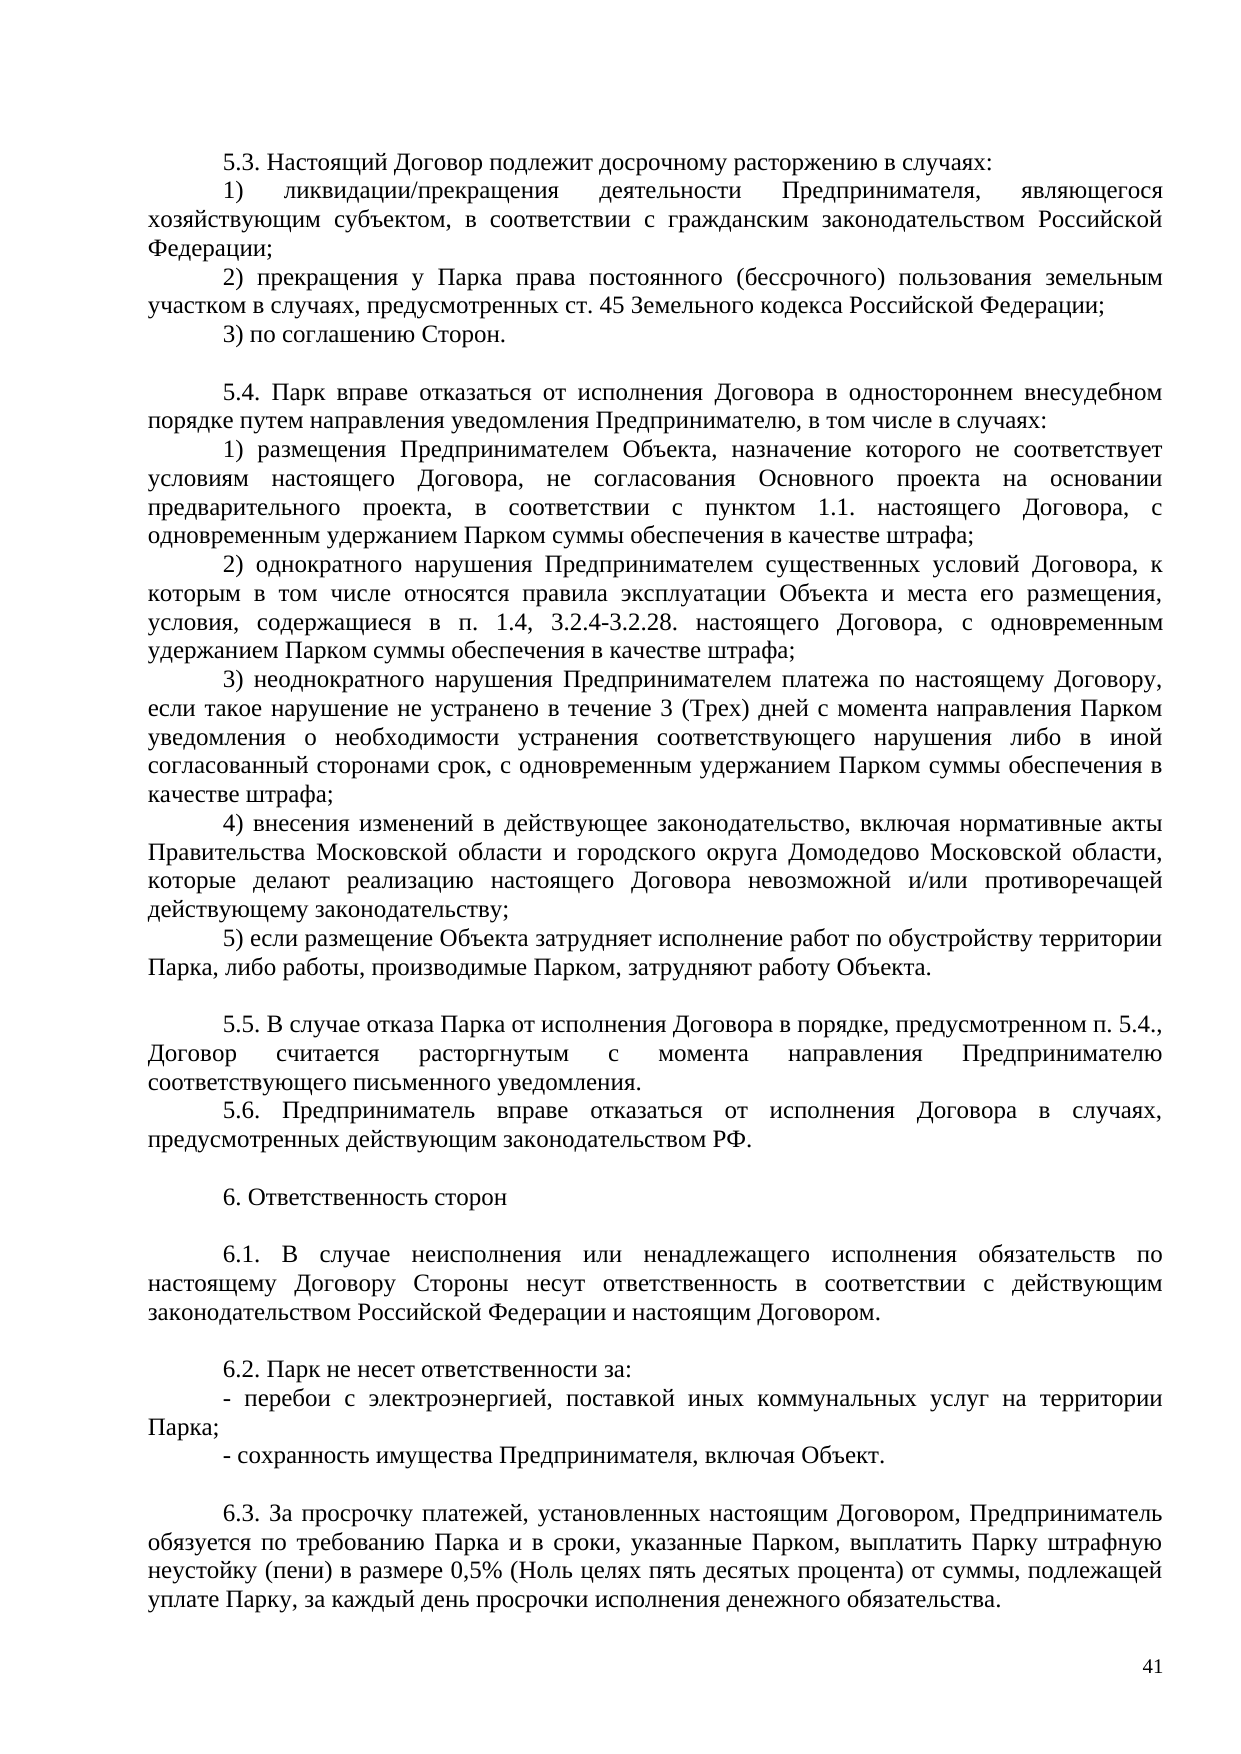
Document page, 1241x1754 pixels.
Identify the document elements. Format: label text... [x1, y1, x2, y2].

text - сохранность имущества Предпринимателя, включая Объект. [148, 1441, 1163, 1469]
text 1) ликвидации/прекращения деятельности Предпринимателя, являющегося хозяйствующим субъектом, в соответствии с гражданским законодательством Российской Федерации; [148, 176, 1163, 262]
text 2) прекращения у Парка права постоянного (бессрочного) пользования земельным участком в случаях, предусмотренных ст. 45 Земельного кодекса Российской Федерации; [148, 262, 1163, 319]
text 5.3. Настоящий Договор подлежит досрочному расторжению в случаях: [148, 147, 1163, 176]
text 5.5. В случае отказа Парка от исполнения Договора в порядке, предусмотренном п. 5.4., Договор считается расторгнутым с момента направления Предпринимателю соответствующего письменного уведомления. [148, 1009, 1163, 1096]
text 5) если размещение Объекта затрудняет исполнение работ по обустройству территории Парка, либо работы, производимые Парком, затрудняют работу Объекта. [148, 923, 1163, 981]
text 6.2. Парк не несет ответственности за: [148, 1354, 1163, 1383]
text 6.3. За просрочку платежей, установленных настоящим Договором, Предприниматель обязуется по требованию Парка и в сроки, указанные Парком, выплатить Парку штрафную неустойку (пени) в размере 0,5% (Ноль целях пять десятых процента) от суммы, подлежащей уплате Парку, за каждый день просрочки исполнения денежного обязательства. [148, 1498, 1163, 1613]
text 3) по соглашению Сторон. [148, 319, 1163, 348]
text 4) внесения изменений в действующее законодательство, включая нормативные акты Правительства Московской области и городского округа Домодедово Московской области, которые делают реализацию настоящего Договора невозможной и/или противоречащей действующему законодательству; [148, 808, 1163, 923]
text - перебои с электроэнергией, поставкой иных коммунальных услуг на территории Парка; [148, 1383, 1163, 1441]
text 6.1. В случае неисполнения или ненадлежащего исполнения обязательств по настоящему Договору Стороны несут ответственность в соответствии с действующим законодательством Российской Федерации и настоящим Договором. [148, 1239, 1163, 1326]
text 1) размещения Предпринимателем Объекта, назначение которого не соответствует условиям настоящего Договора, не согласования Основного проекта на основании предварительного проекта, в соответствии с пунктом 1.1. настоящего Договора, с одновременным удержанием Парком суммы обеспечения в качестве штрафа; [148, 434, 1163, 549]
text 2) однократного нарушения Предпринимателем существенных условий Договора, к которым в том числе относятся правила эксплуатации Объекта и места его размещения, условия, содержащиеся в п. 1.4, 3.2.4-3.2.28. настоящего Договора, с одновременным удержанием Парком суммы обеспечения в качестве штрафа; [148, 549, 1163, 664]
text 3) неоднократного нарушения Предпринимателем платежа по настоящему Договору, если такое нарушение не устранено в течение 3 (Трех) дней с момента направления Парком уведомления о необходимости устранения соответствующего нарушения либо в иной согласованный сторонами срок, с одновременным удержанием Парком суммы обеспечения в качестве штрафа; [148, 664, 1163, 808]
text 5.6. Предприниматель вправе отказаться от исполнения Договора в случаях, предусмотренных действующим законодательством РФ. [148, 1096, 1163, 1153]
text 5.4. Парк вправе отказаться от исполнения Договора в одностороннем внесудебном порядке путем направления уведомления Предпринимателю, в том числе в случаях: [148, 377, 1163, 434]
text 6. Ответственность сторон [148, 1182, 1163, 1211]
